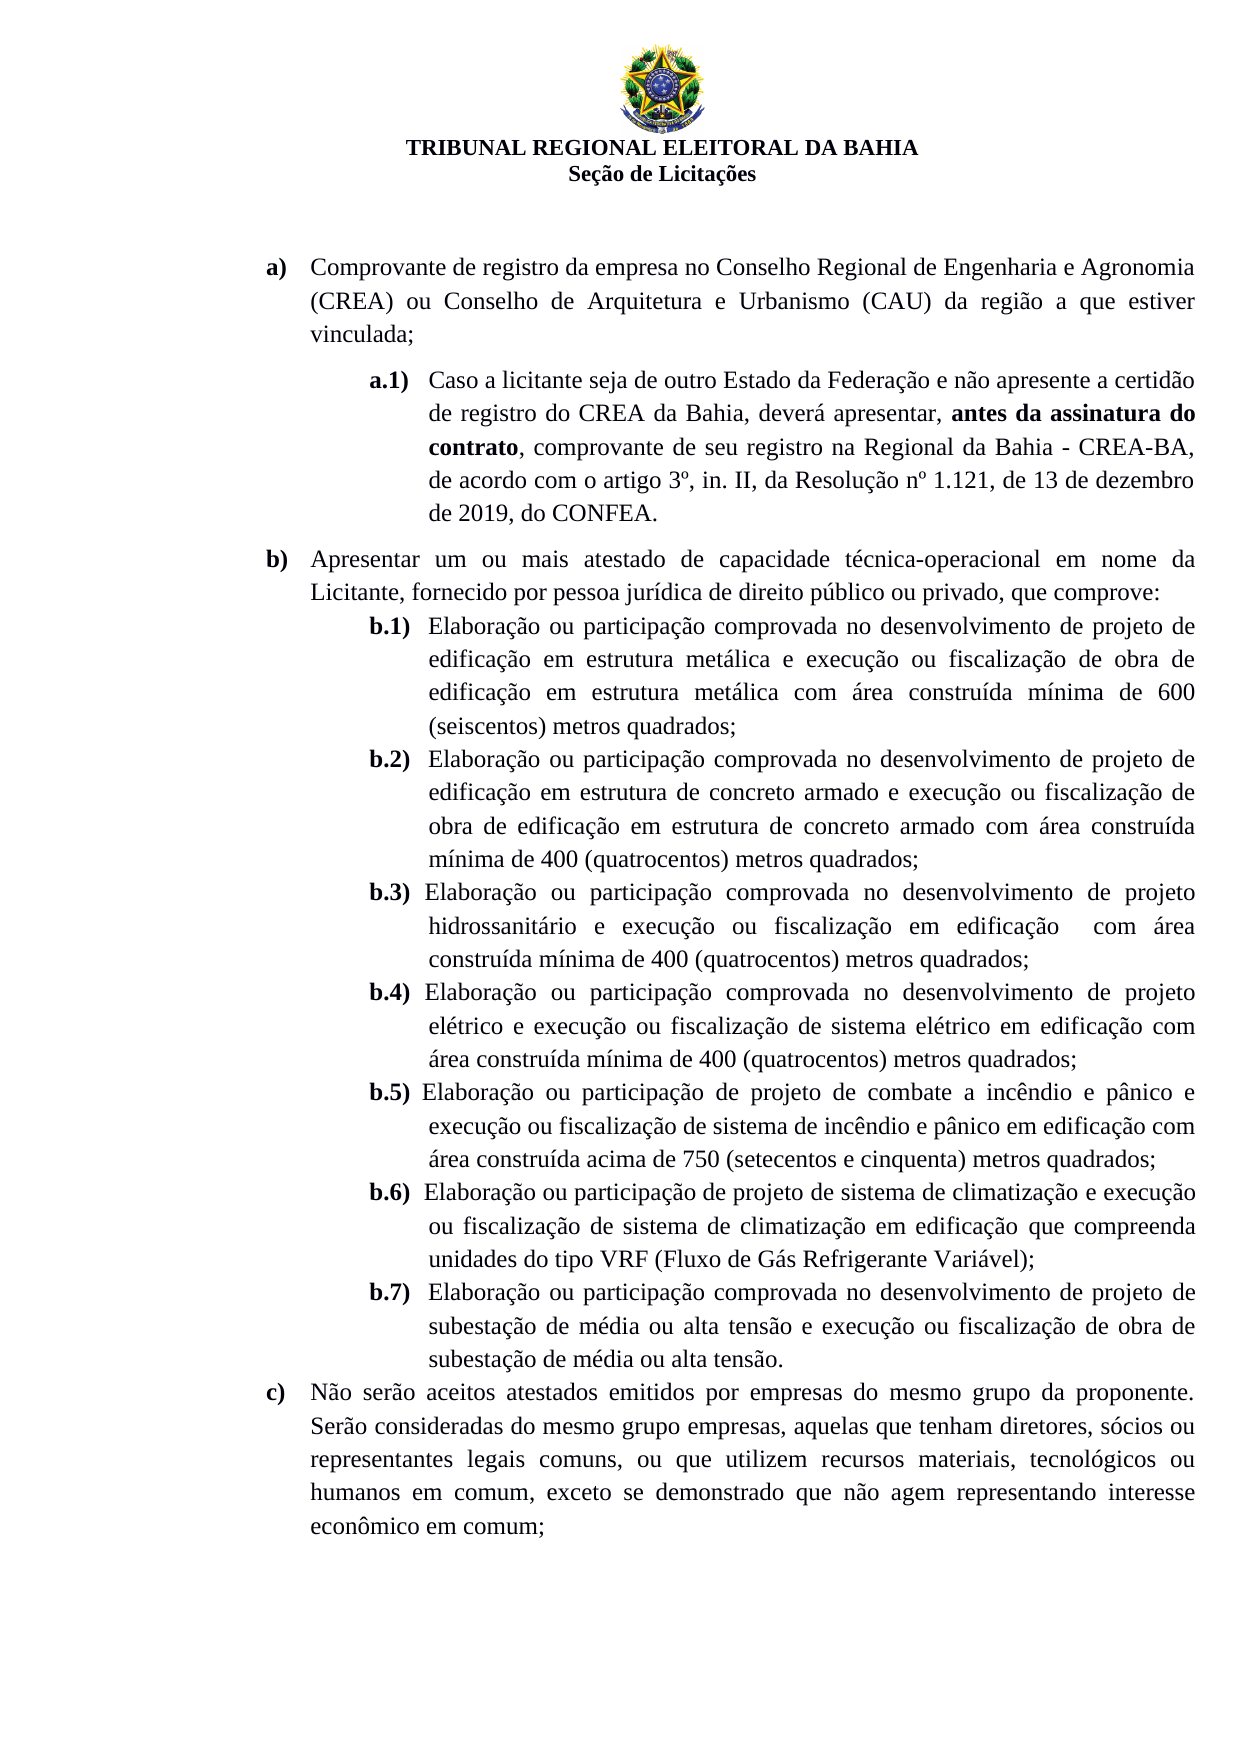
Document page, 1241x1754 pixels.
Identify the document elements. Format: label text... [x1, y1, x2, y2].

list Não serão aceitos atestados emitidos por empresas do mesmo grupo da proponente. Serão consideradas do mesmo grupo empresas, aquelas que tenham diretores, sócios ou representantes legais comuns, ou que utilizem recursos materiais, tecnológicos ou humanos em comum, exceto se demonstrado que não agem representando interesse econômico em comum; [266, 1374, 1196, 1541]
list b.3) Elaboração ou participação comprovada no desenvolvimento de projeto hidrossanitário e execução ou fiscalização em edificação com área construída mínima de 400 (quatrocentos) metros quadrados; [369, 874, 1196, 974]
list b.6) Elaboração ou participação de projeto de sistema de climatização e execução ou fiscalização de sistema de climatização em edificação que compreenda unidades do tipo VRF (Fluxo de Gás Refrigerante Variável); [369, 1174, 1196, 1274]
list b.2) Elaboração ou participação comprovada no desenvolvimento de projeto de edificação em estrutura de concreto armado e execução ou fiscalização de obra de edificação em estrutura de concreto armado com área construída mínima de 400 (quatrocentos) metros quadrados; [369, 741, 1196, 874]
list b.7) Elaboração ou participação comprovada no desenvolvimento de projeto de subestação de média ou alta tensão e execução ou fiscalização de obra de subestação de média ou alta tensão. [369, 1274, 1196, 1374]
list Apresentar um ou mais atestado de capacidade técnica-operacional em nome da Licitante, fornecido por pessoa jurídica de direito público ou privado, que comprove: [266, 541, 1196, 607]
list b.1) Elaboração ou participação comprovada no desenvolvimento de projeto de edificação em estrutura metálica e execução ou fiscalização de obra de edificação em estrutura metálica com área construída mínima de 600 (seiscentos) metros quadrados; [369, 607, 1196, 741]
list Comprovante de registro da empresa no Conselho Regional de Engenharia e Agronomia (CREA) ou Conselho de Arquitetura e Urbanismo (CAU) da região a que estiver vinculada; [266, 249, 1196, 349]
text a.1) Caso a licitante seja de outro Estado da Federação e não apresente a certidão de registro do CREA da Bahia, deverá apresentar, antes da assinatura do contrato, comprovante de seu registro na Regional da Bahia - CREA-BA, de acordo com o artigo 3º, in. II, da Resolução nº 1.121, de 13 de dezembro de 2019, do CONFEA. [369, 362, 1196, 528]
list b.4) Elaboração ou participação comprovada no desenvolvimento de projeto elétrico e execução ou fiscalização de sistema elétrico em edificação com área construída mínima de 400 (quatrocentos) metros quadrados; [369, 974, 1196, 1074]
list b.5) Elaboração ou participação de projeto de combate a incêndio e pânico e execução ou fiscalização de sistema de incêndio e pânico em edificação com área construída acima de 750 (setecentos e cinquenta) metros quadrados; [369, 1074, 1196, 1174]
